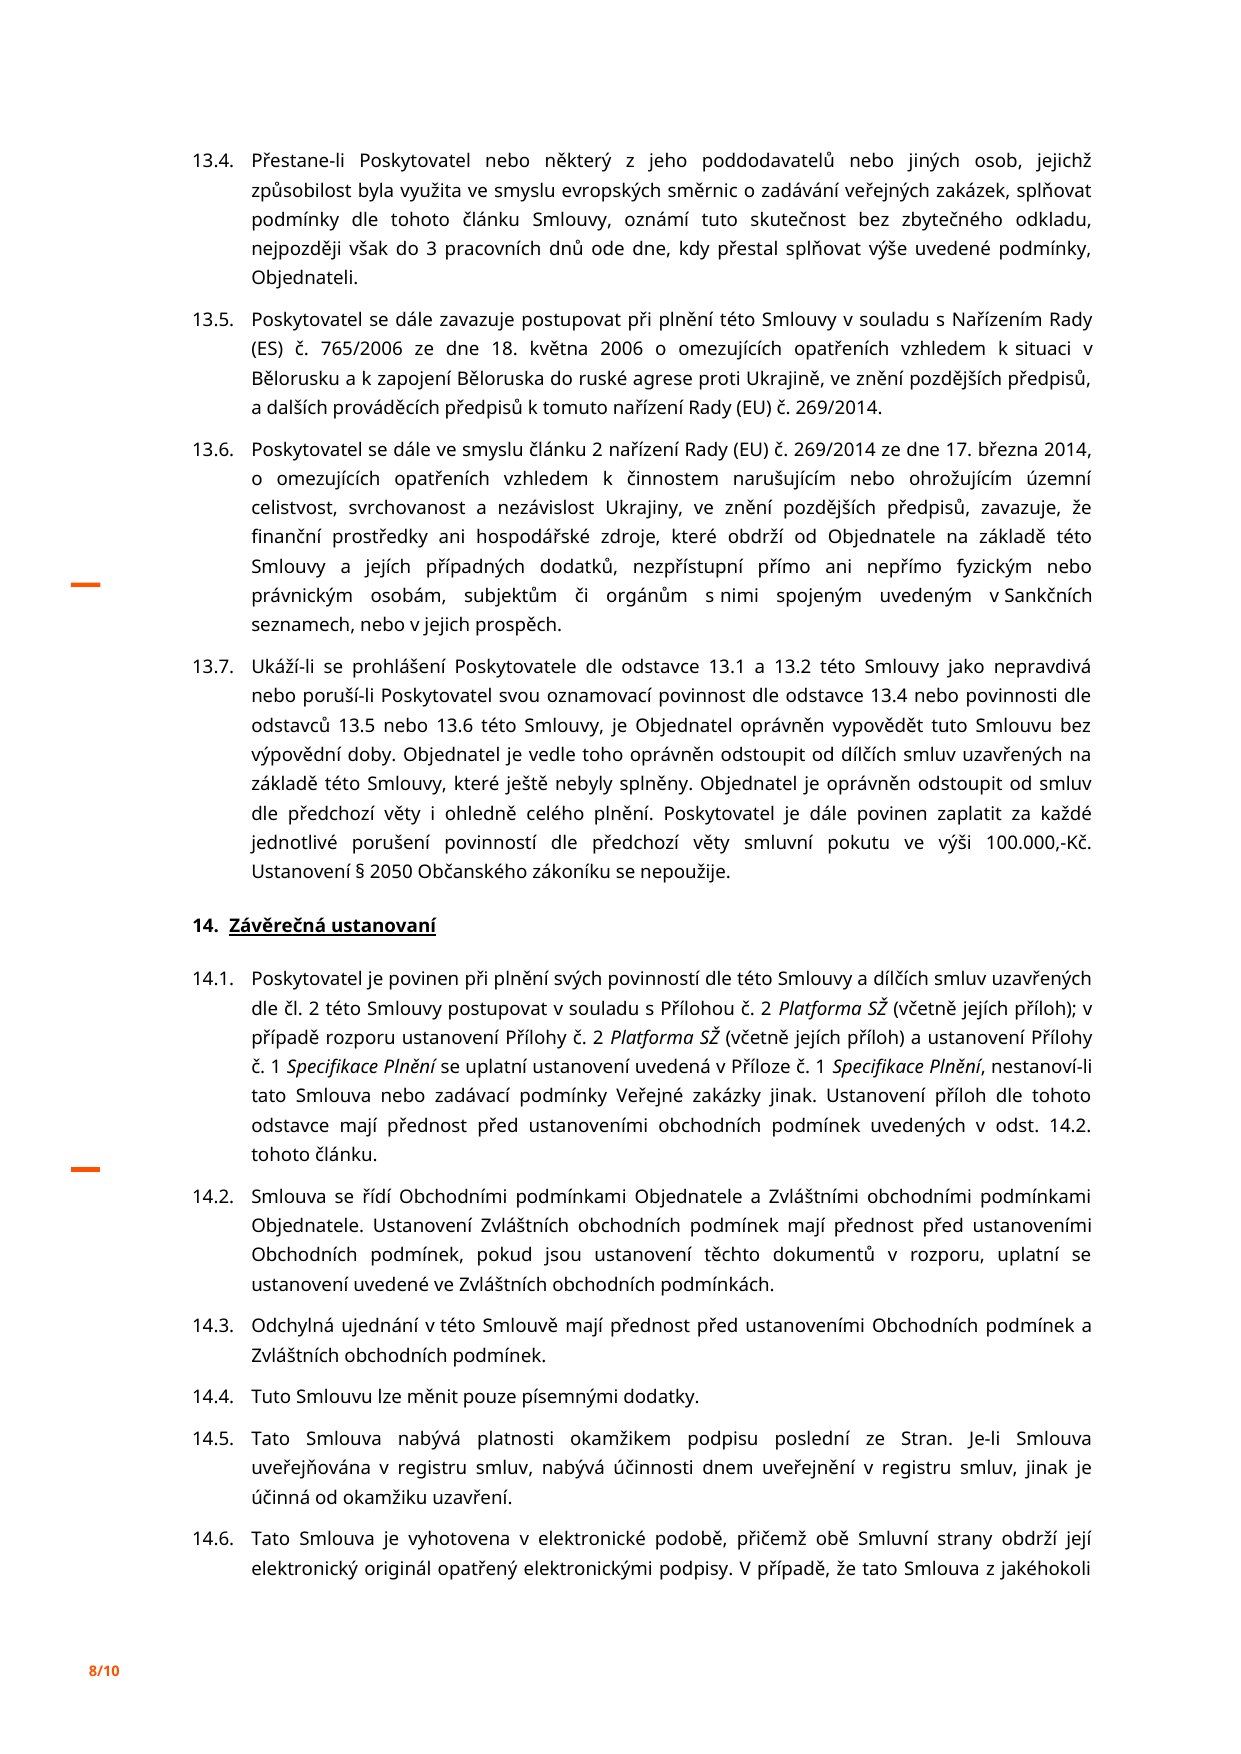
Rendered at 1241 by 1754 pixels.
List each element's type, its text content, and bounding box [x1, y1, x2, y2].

list Přestane-li Poskytovatel nebo některý z jeho poddodavatelů nebo jiných osob, jejichž způsobilost byla využita ve smyslu evropských směrnic o zadávání veřejných zakázek, splňovat podmínky dle tohoto článku Smlouvy, oznámí tuto skutečnost bez zbytečného odkladu, nejpozději však do 3 pracovních dnů ode dne, kdy přestal splňovat výše uvedené podmínky, Objednateli. [192, 148, 1093, 290]
list Tuto Smlouvu lze měnit pouze písemnými dodatky. [192, 1384, 1093, 1409]
list Poskytovatel se dále ve smyslu článku 2 nařízení Rady (EU) č. 269/2014 ze dne 17. března 2014, o omezujících opatřeních vzhledem k činnostem narušujícím nebo ohrožujícím územní celistvost, svrchovanost a nezávislost Ukrajiny, ve znění pozdějších předpisů, zavazuje, že finanční prostředky ani hospodářské zdroje, které obdrží od Objednatele na základě této Smlouvy a jejích případných dodatků, nezpřístupní přímo ani nepřímo fyzickým nebo právnickým osobám, subjektům či orgánům s nimi spojeným uvedeným v Sankčních seznamech, nebo v jejich prospěch. [192, 436, 1093, 637]
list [192, 1526, 1093, 1581]
list Odchylná ujednání v této Smlouvě mají přednost před ustanoveními Obchodních podmínek a Zvláštních obchodních podmínek. [192, 1313, 1093, 1367]
list Poskytovatel se dále zavazuje postupovat při plnění této Smlouvy v souladu s Nařízením Rady (ES) č. 765/2006 ze dne 18. května 2006 o omezujících opatřeních vzhledem k situaci v Bělorusku a k zapojení Běloruska do ruské agrese proti Ukrajině, ve znění pozdějších předpisů, a dalších prováděcích předpisů k tomuto nařízení Rady (EU) č. 269/2014. [192, 306, 1093, 420]
list Smlouva se řídí Obchodními podmínkami Objednatele a Zvláštními obchodními podmínkami Objednatele. Ustanovení Zvláštních obchodních podmínek mají přednost před ustanoveními Obchodních podmínek, pokud jsou ustanovení těchto dokumentů v rozporu, uplatní se ustanovení uvedené ve Zvláštních obchodních podmínkách. [192, 1183, 1093, 1296]
subtitle Závěrečná ustanovaní [192, 913, 1093, 938]
list Ukáží-li se prohlášení Poskytovatele dle odstavce 13.1 a 13.2 této Smlouvy jako nepravdivá nebo poruší-li Poskytovatel svou oznamovací povinnost dle odstavce 13.4 nebo povinnosti dle odstavců 13.5 nebo 13.6 této Smlouvy, je Objednatel oprávněn vypovědět tuto Smlouvu bez výpovědní doby. Objednatel je vedle toho oprávněn odstoupit od dílčích smluv uzavřených na základě této Smlouvy, které ještě nebyly splněny. Objednatel je oprávněn odstoupit od smluv dle předchozí věty i ohledně celého plnění. Poskytovatel je dále povinen zaplatit za každé jednotlivé porušení povinností dle předchozí věty smluvní pokutu ve výši 100.000,-Kč. Ustanovení § 2050 Občanského zákoníku se nepoužije. [192, 653, 1093, 884]
list Tato Smlouva nabývá platnosti okamžikem podpisu poslední ze Stran. Je-li Smlouva uveřejňována v registru smluv, nabývá účinnosti dnem uveřejnění v registru smluv, jinak je účinná od okamžiku uzavření. [192, 1425, 1093, 1509]
list Poskytovatel je povinen při plnění svých povinností dle této Smlouvy a dílčích smluv uzavřených dle čl. 2 této Smlouvy postupovat v souladu s Přílohou č. 2 Platforma SŽ (včetně jejích příloh); v případě rozporu ustanovení Přílohy č. 2 Platforma SŽ (včetně jejích příloh) a ustanovení Přílohy č. 1 Specifikace Plnění se uplatní ustanovení uvedená v Příloze č. 1 Specifikace Plnění, nestanoví-li tato Smlouva nebo zadávací podmínky Veřejné zakázky jinak. Ustanovení příloh dle tohoto odstavce mají přednost před ustanoveními obchodních podmínek uvedených v odst. 14.2. tohoto článku. [192, 966, 1093, 1167]
